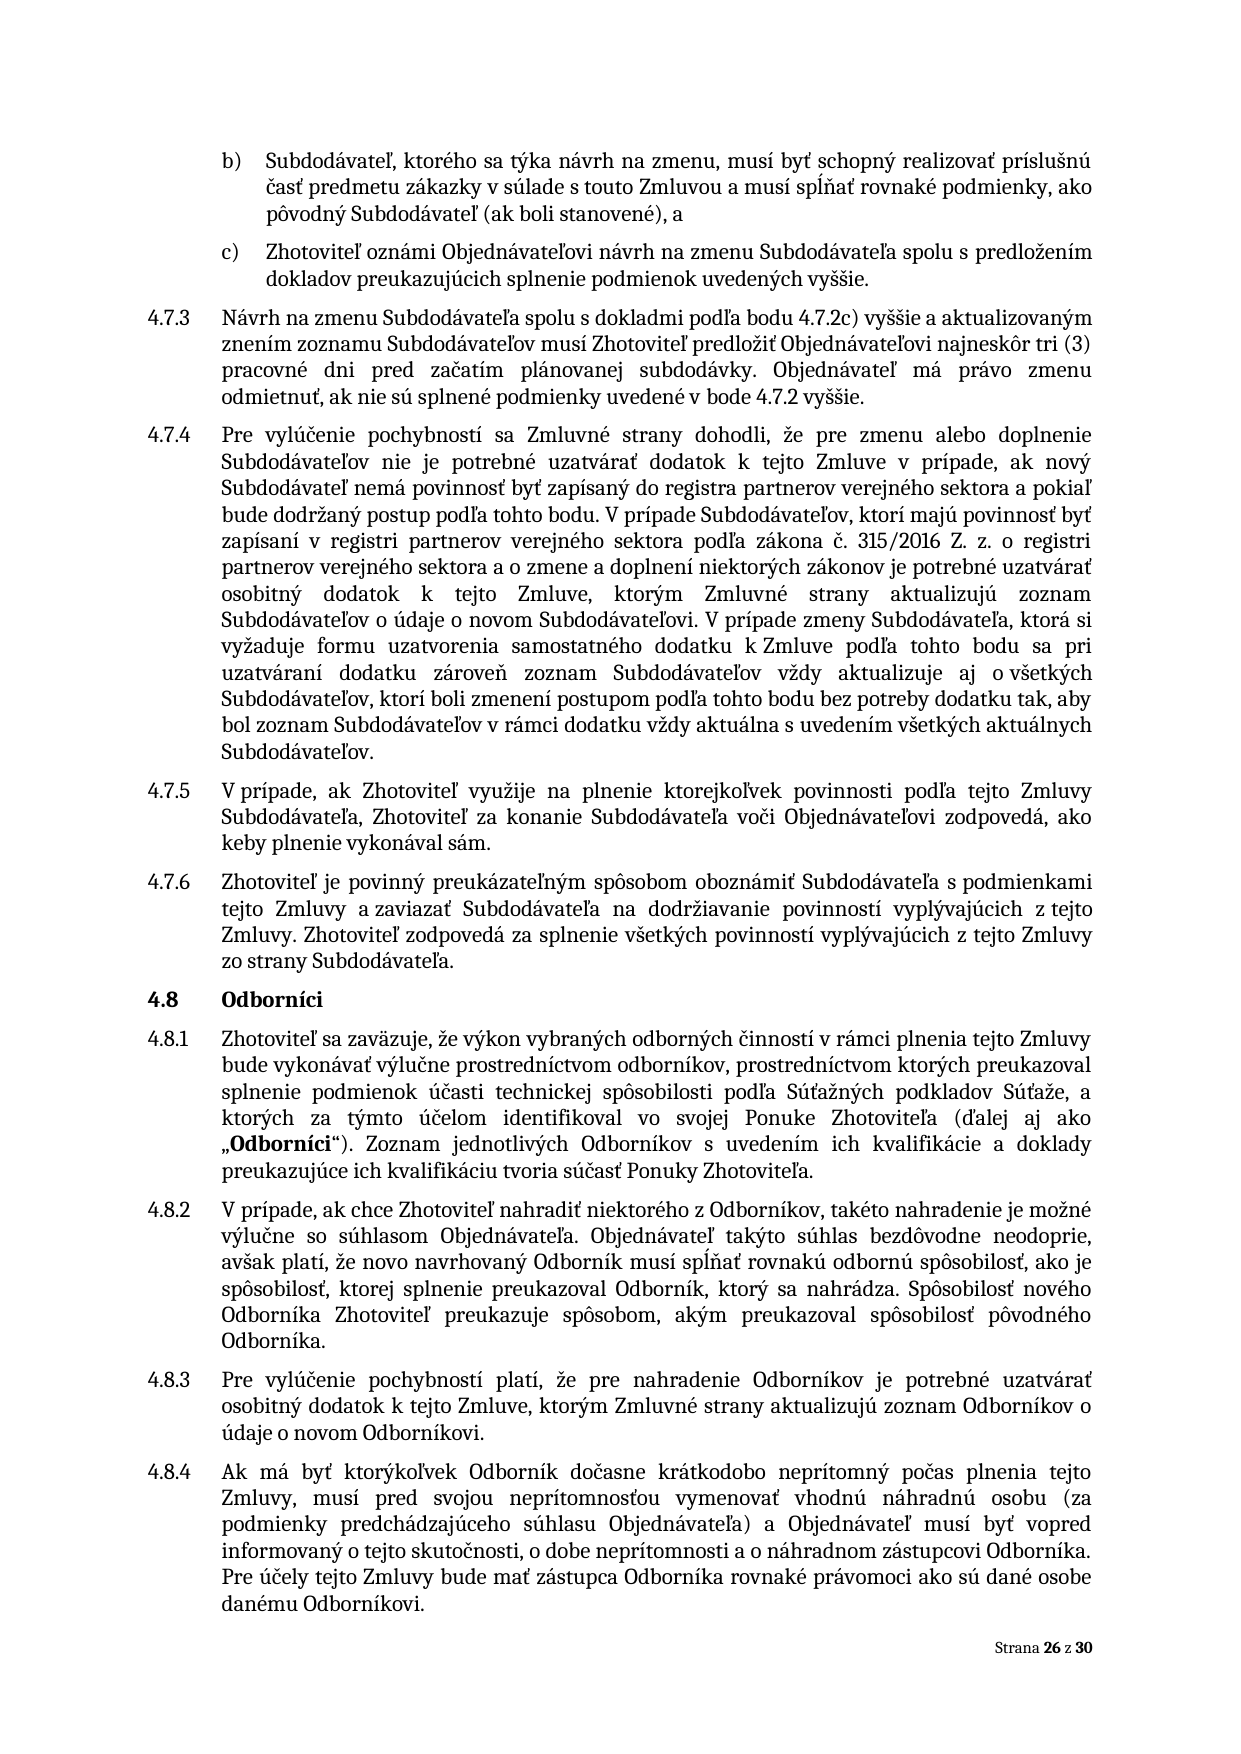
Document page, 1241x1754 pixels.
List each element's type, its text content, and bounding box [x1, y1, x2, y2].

list Subdodávateľ, ktorého sa týka návrh na zmenu, musí byť schopný realizovať príslušnú časť predmetu zákazky v súlade s touto Zmluvou a musí spĺňať rovnaké podmienky, ako pôvodný Subdodávateľ (ak boli stanovené), a [221, 148, 1093, 227]
list Pre vylúčenie pochybností platí, že pre nahradenie Odborníkov je potrebné uzatvárať osobitný dodatok k tejto Zmluve, ktorým Zmluvné strany aktualizujú zoznam Odborníkov o údaje o novom Odborníkovi. [148, 1367, 1093, 1446]
list Zhotoviteľ je povinný preukázateľným spôsobom oboznámiť Subdodávateľa s podmienkami tejto Zmluvy a zaviazať Subdodávateľa na dodržiavanie povinností vyplývajúcich z tejto Zmluvy. Zhotoviteľ zodpovedá za splnenie všetkých povinností vyplývajúcich z tejto Zmluvy zo strany Subdodávateľa. [148, 869, 1093, 974]
list Zhotoviteľ sa zaväzuje, že výkon vybraných odborných činností v rámci plnenia tejto Zmluvy bude vykonávať výlučne prostredníctvom odborníkov, prostredníctvom ktorých preukazoval splnenie podmienok účasti technickej spôsobilosti podľa Súťažných podkladov Súťaže, a ktorých za týmto účelom identifikoval vo svojej Ponuke Zhotoviteľa (ďalej aj ako „Odborníci“). Zoznam jednotlivých Odborníkov s uvedením ich kvalifikácie a doklady preukazujúce ich kvalifikáciu tvoria súčasť Ponuky Zhotoviteľa. [148, 1026, 1093, 1184]
list V prípade, ak chce Zhotoviteľ nahradiť niektorého z Odborníkov, takéto nahradenie je možné výlučne so súhlasom Objednávateľa. Objednávateľ takýto súhlas bezdôvodne neodoprie, avšak platí, že novo navrhovaný Odborník musí spĺňať rovnakú odbornú spôsobilosť, ako je spôsobilosť, ktorej splnenie preukazoval Odborník, ktorý sa nahrádza. Spôsobilosť nového Odborníka Zhotoviteľ preukazuje spôsobom, akým preukazoval spôsobilosť pôvodného Odborníka. [148, 1196, 1093, 1354]
list Odborníci [148, 987, 1093, 1013]
list Návrh na zmenu Subdodávateľa spolu s dokladmi podľa bodu 4.7.2c) vyššie a aktualizovaným znením zoznamu Subdodávateľov musí Zhotoviteľ predložiť Objednávateľovi najneskôr tri (3) pracovné dni pred začatím plánovanej subdodávky. Objednávateľ má právo zmenu odmietnuť, ak nie sú splnené podmienky uvedené v bode 4.7.2 vyššie. [148, 304, 1093, 410]
list Zhotoviteľ oznámi Objednávateľovi návrh na zmenu Subdodávateľa spolu s predložením dokladov preukazujúcich splnenie podmienok uvedených vyššie. [221, 239, 1093, 292]
list Pre vylúčenie pochybností sa Zmluvné strany dohodli, že pre zmenu alebo doplnenie Subdodávateľov nie je potrebné uzatvárať dodatok k tejto Zmluve v prípade, ak nový Subdodávateľ nemá povinnosť byť zapísaný do registra partnerov verejného sektora a pokiaľ bude dodržaný postup podľa tohto bodu. V prípade Subdodávateľov, ktorí majú povinnosť byť zapísaní v registri partnerov verejného sektora podľa zákona č. 315/2016 Z. z. o registri partnerov verejného sektora a o zmene a doplnení niektorých zákonov je potrebné uzatvárať osobitný dodatok k tejto Zmluve, ktorým Zmluvné strany aktualizujú zoznam Subdodávateľov o údaje o novom Subdodávateľovi. V prípade zmeny Subdodávateľa, ktorá si vyžaduje formu uzatvorenia samostatného dodatku k Zmluve podľa tohto bodu sa pri uzatváraní dodatku zároveň zoznam Subdodávateľov vždy aktualizuje aj o všetkých Subdodávateľov, ktorí boli zmenení postupom podľa tohto bodu bez potreby dodatku tak, aby bol zoznam Subdodávateľov v rámci dodatku vždy aktuálna s uvedením všetkých aktuálnych Subdodávateľov. [148, 422, 1093, 765]
list V prípade, ak Zhotoviteľ využije na plnenie ktorejkoľvek povinnosti podľa tejto Zmluvy Subdodávateľa, Zhotoviteľ za konanie Subdodávateľa voči Objednávateľovi zodpovedá, ako keby plnenie vykonával sám. [148, 777, 1093, 856]
list Ak má byť ktorýkoľvek Odborník dočasne krátkodobo neprítomný počas plnenia tejto Zmluvy, musí pred svojou neprítomnosťou vymenovať vhodnú náhradnú osobu (za podmienky predchádzajúceho súhlasu Objednávateľa) a Objednávateľ musí byť vopred informovaný o tejto skutočnosti, o dobe neprítomnosti a o náhradnom zástupcovi Odborníka. Pre účely tejto Zmluvy bude mať zástupca Odborníka rovnaké právomoci ako sú dané osobe danému Odborníkovi. [148, 1458, 1093, 1617]
